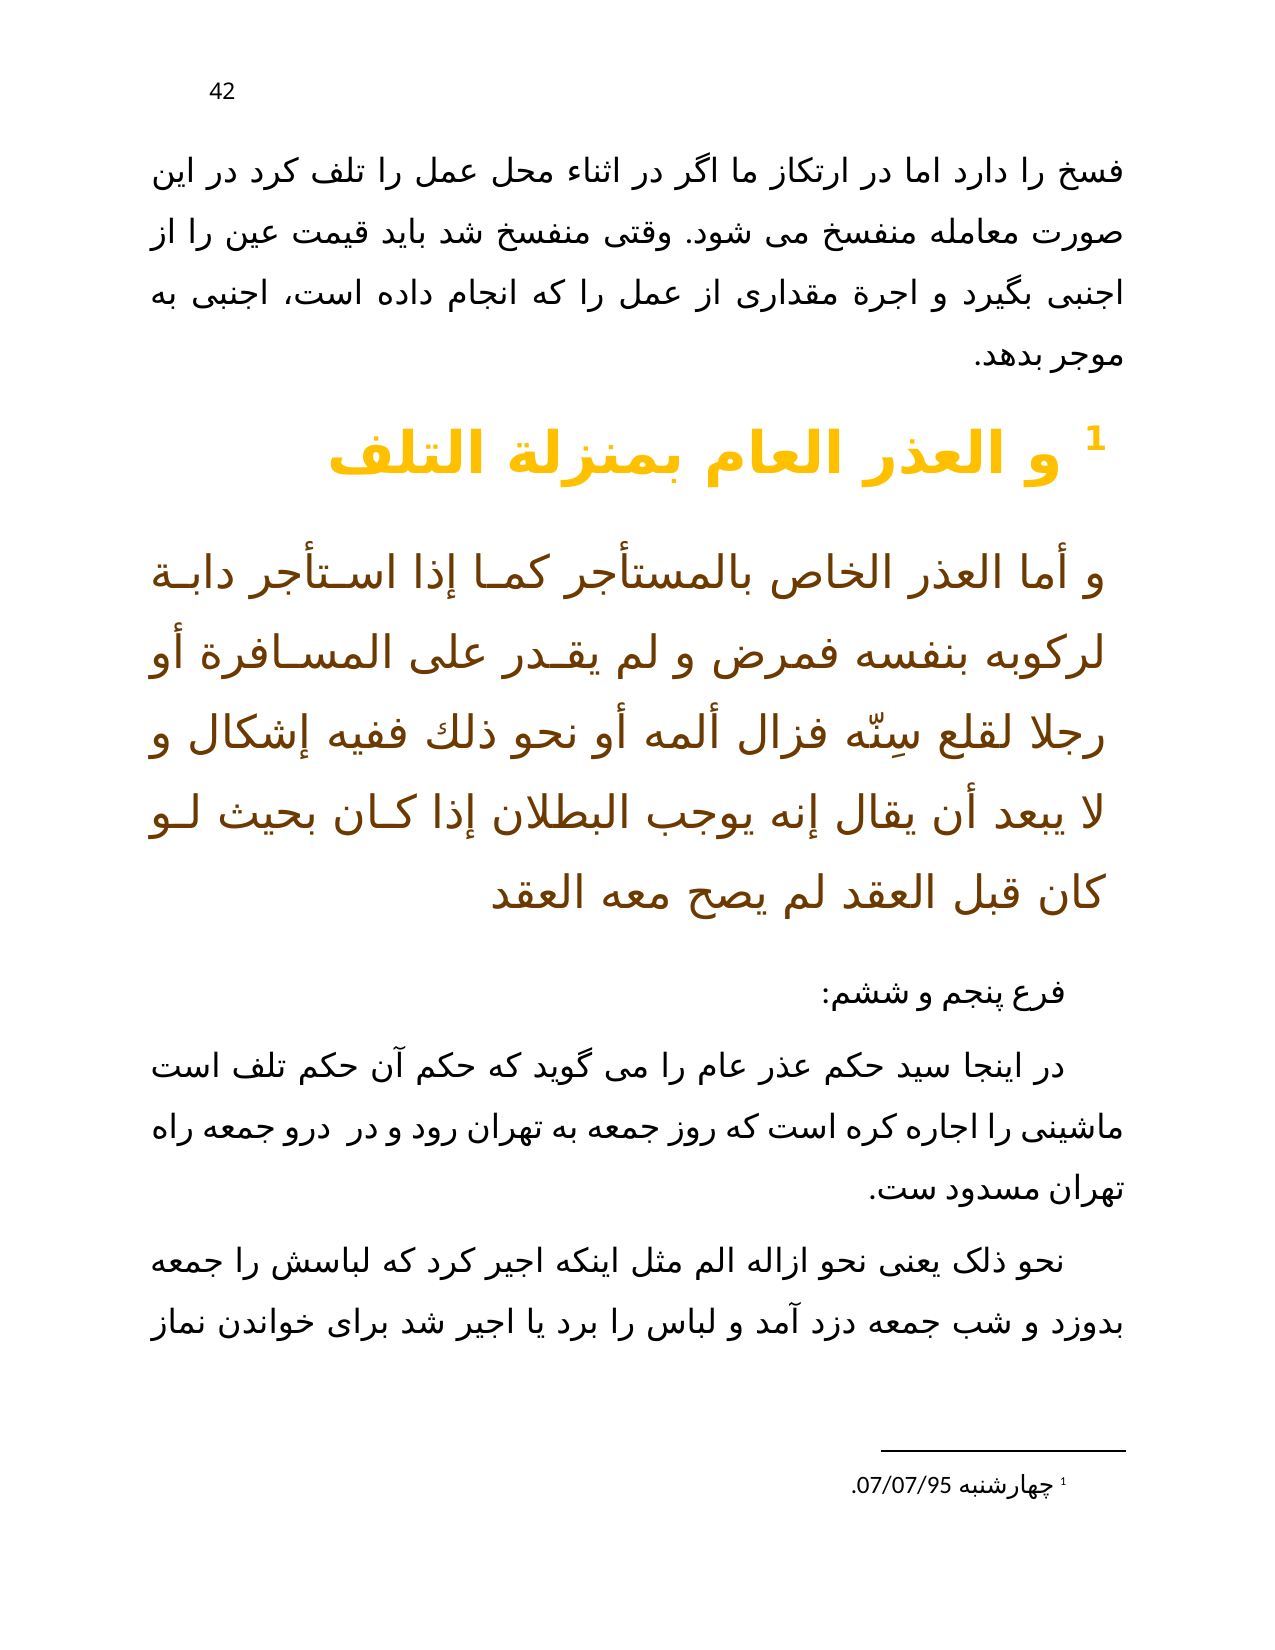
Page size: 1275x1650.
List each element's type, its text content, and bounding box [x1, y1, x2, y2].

text فرع پنجم و ششم: [150, 971, 1125, 1012]
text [150, 1240, 1125, 1342]
text و أما العذر الخاص بالمستأجر كما إذا استأجر دابة لركوبه بنفسه فمرض و لم يقدر على المسافرة أو رجلا لقلع سِنّه فزال ألمه أو نحو ذلك ففيه إشكال و لا يبعد أن يقال إنه يوجب البطلان إذا كان بحيث لو كان قبل العقد لم يصح معه العقد‌ [150, 546, 1107, 919]
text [150, 150, 1125, 374]
text در اینجا سید حکم عذر عام را می گوید که حکم آن حکم تلف است ماشینی را اجاره کره است که روز جمعه به تهران رود و در درو جمعه راه تهران مسدود ست. [150, 1044, 1125, 1207]
text و العذر العام بمنزلة التلف [150, 419, 1125, 487]
